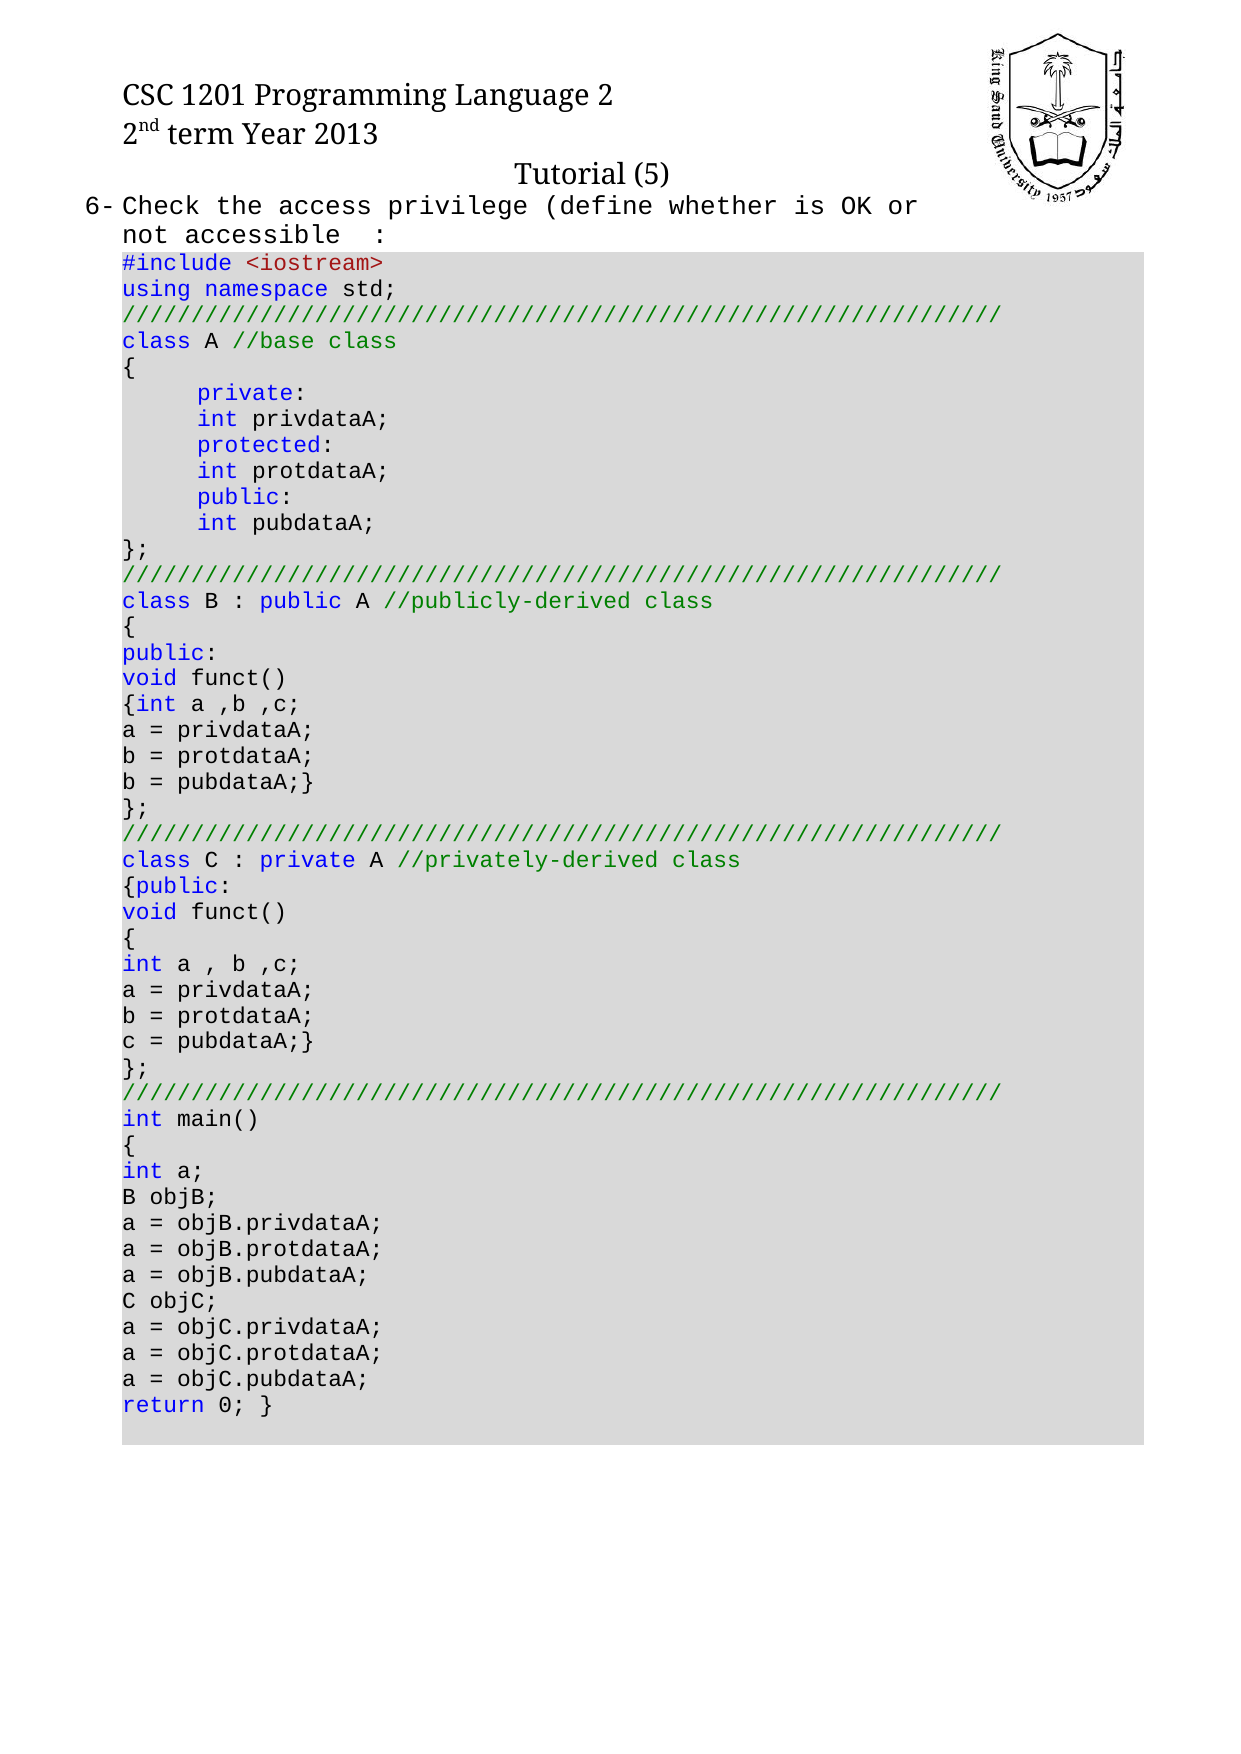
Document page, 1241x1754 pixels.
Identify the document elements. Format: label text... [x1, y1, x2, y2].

text b = protdataA; [122, 744, 1144, 771]
text int protdataA; [122, 459, 1144, 485]
text using namespace std; [122, 278, 1144, 304]
text private: [122, 381, 1144, 407]
text C objC; [122, 1289, 1144, 1315]
list Check the access privilege (define whether is OK or not accessible : [84, 193, 1144, 252]
text b = pubdataA;} [122, 771, 1144, 796]
text a = objB.privdataA; [122, 1211, 1144, 1237]
text int privdataA; [122, 407, 1144, 433]
text int pubdataA; [122, 511, 1144, 537]
text int a , b ,c; [122, 952, 1144, 978]
text {int a ,b ,c; [122, 693, 1144, 719]
text public: [122, 485, 1144, 511]
text }; [122, 796, 1144, 822]
text { [122, 615, 1144, 641]
text int main() [122, 1108, 1144, 1134]
text c = pubdataA;} [122, 1030, 1144, 1056]
text void funct() [122, 667, 1144, 693]
text }; [122, 537, 1144, 563]
text void funct() [122, 900, 1144, 926]
text a = objB.protdataA; [122, 1237, 1144, 1263]
text a = objC.protdataA; [122, 1341, 1144, 1367]
text a = privdataA; [122, 978, 1144, 1004]
text class B : public A //publicly-derived class [122, 589, 1144, 615]
text B objB; [122, 1186, 1144, 1211]
text }; [122, 1056, 1144, 1082]
text a = objC.pubdataA; [122, 1367, 1144, 1393]
text a = objB.pubdataA; [122, 1263, 1144, 1289]
text a = privdataA; [122, 719, 1144, 744]
text { [122, 926, 1144, 952]
text int a; [122, 1159, 1144, 1186]
text class C : private A //privately-derived class [122, 848, 1144, 874]
text //////////////////////////////////////////////////////////////// [122, 1082, 1144, 1108]
text public: [122, 641, 1144, 667]
text a = objC.privdataA; [122, 1315, 1144, 1341]
picture [959, 21, 1153, 212]
text {public: [122, 874, 1144, 900]
text b = protdataA; [122, 1004, 1144, 1030]
text class A //base class [122, 329, 1144, 356]
text //////////////////////////////////////////////////////////////// [122, 822, 1144, 848]
text //////////////////////////////////////////////////////////////// [122, 304, 1144, 329]
text #include <iostream> [122, 252, 1144, 278]
text return 0; } [122, 1393, 1144, 1419]
text { [122, 356, 1144, 381]
text protected: [122, 433, 1144, 459]
text //////////////////////////////////////////////////////////////// [122, 563, 1144, 589]
text { [122, 1134, 1144, 1159]
